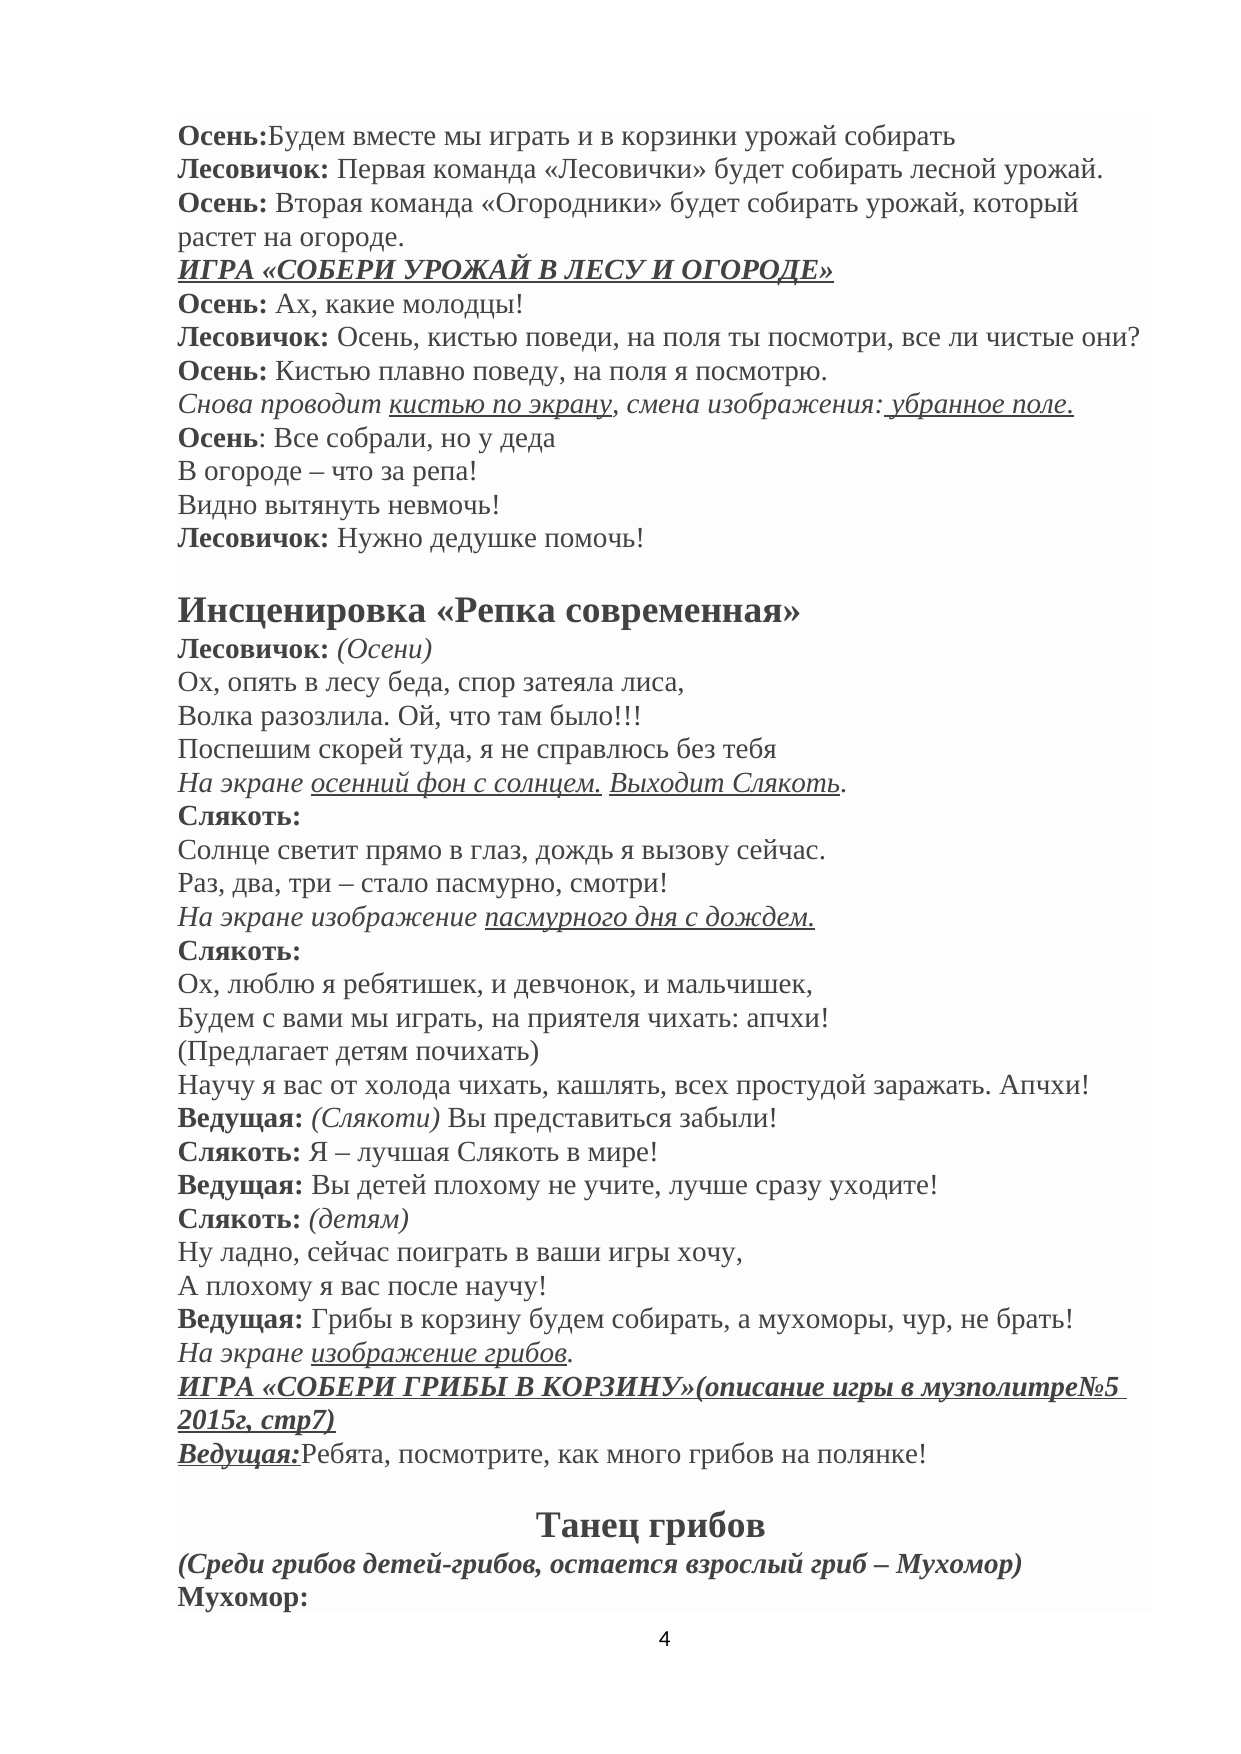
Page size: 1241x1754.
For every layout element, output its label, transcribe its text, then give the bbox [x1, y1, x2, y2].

text Слякоть: Я – лучшая Слякоть в мире! [177, 1134, 1152, 1167]
text Лесовичок: Осень, кистью поведи, на поля ты посмотри, все ли чистые они? [177, 319, 1152, 353]
text Ох, опять в лесу беда, спор затеяла лиса, [177, 664, 1152, 698]
text Ведущая: (Слякоти) Вы представиться забыли! [177, 1100, 1152, 1134]
text Научу я вас от холода чихать, кашлять, всех простудой заражать. Апчхи! [177, 1067, 1152, 1100]
text Слякоть: (детям) [177, 1201, 1152, 1234]
text А плохому я вас после научу! [177, 1268, 1152, 1302]
text Слякоть: [177, 933, 1152, 966]
text Танец грибов [177, 1503, 1152, 1546]
text Лесовичок: (Осени) [177, 631, 1152, 664]
text Ведущая:Ребята, посмотрите, как много грибов на полянке! [177, 1436, 1152, 1469]
text Осень: Вторая команда «Огородники» будет собирать урожай, который растет на огороде. [177, 185, 1152, 252]
text Мухомор: [177, 1579, 1152, 1613]
text Ну ладно, сейчас поиграть в ваши игры хочу, [177, 1234, 1152, 1268]
text ИГРА «СОБЕРИ УРОЖАЙ В ЛЕСУ И ОГОРОДЕ» [177, 252, 1152, 286]
text (Предлагает детям почихать) [177, 1033, 1152, 1067]
text В огороде – что за репа! [177, 453, 1152, 487]
text Волка разозлила. Ой, что там было!!! [177, 698, 1152, 731]
text Осень: Ах, какие молодцы! [177, 286, 1152, 319]
text Инсценировка «Репка современная» [177, 588, 1152, 631]
text ИГРА «СОБЕРИ ГРИБЫ В КОРЗИНУ»(описание игры в музполитре№5 2015г, стр7) [177, 1369, 1152, 1436]
text (Среди грибов детей-грибов, остается взрослый гриб – Мухомор) [177, 1546, 1152, 1579]
text Осень: Кистью плавно поведу, на поля я посмотрю. [177, 353, 1152, 386]
text Лесовичок: Первая команда «Лесовички» будет собирать лесной урожай. [177, 152, 1152, 185]
text Слякоть: [177, 798, 1152, 832]
text Поспешим скорей туда, я не справлюсь без тебя [177, 731, 1152, 765]
text Ох, люблю я ребятишек, и девчонок, и мальчишек, [177, 966, 1152, 1000]
text Снова проводит кистью по экрану, смена изображения: убранное поле. [177, 386, 1152, 420]
text Солнце светит прямо в глаз, дождь я вызову сейчас. [177, 832, 1152, 866]
text На экране осенний фон с солнцем. Выходит Слякоть. [177, 765, 1152, 798]
text Ведущая: Грибы в корзину будем собирать, а мухоморы, чур, не брать! [177, 1302, 1152, 1335]
text Ведущая: Вы детей плохому не учите, лучше сразу уходите! [177, 1167, 1152, 1201]
text Видно вытянуть невмочь! [177, 487, 1152, 521]
text Будем с вами мы играть, на приятеля чихать: апчхи! [177, 1000, 1152, 1033]
text На экране изображение грибов. [177, 1335, 1152, 1369]
text Осень:Будем вместе мы играть и в корзинки урожай собирать [177, 118, 1152, 152]
text Лесовичок: Нужно дедушке помочь! [177, 521, 1152, 554]
text Раз, два, три – стало пасмурно, смотри! [177, 866, 1152, 899]
text На экране изображение пасмурного дня с дождем. [177, 899, 1152, 933]
text Осень: Все собрали, но у деда [177, 420, 1152, 453]
